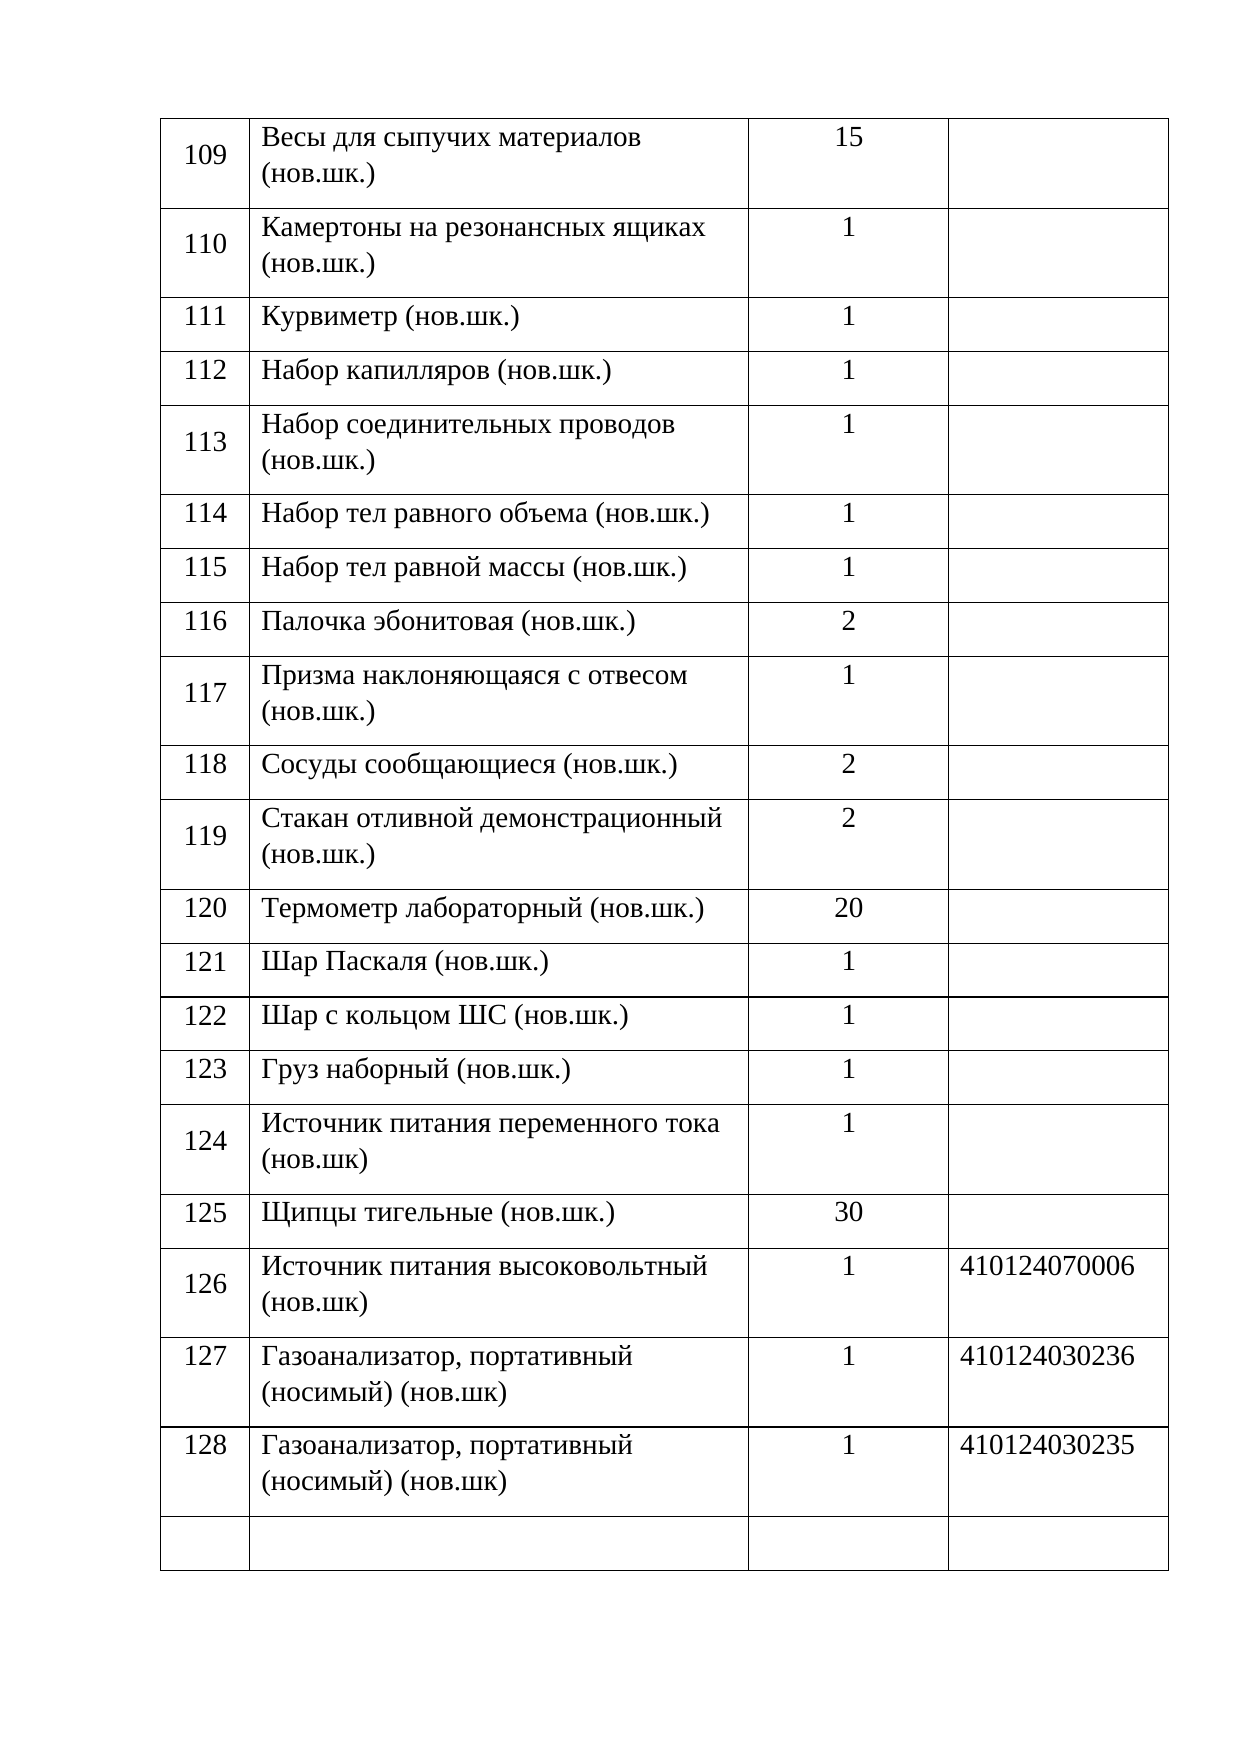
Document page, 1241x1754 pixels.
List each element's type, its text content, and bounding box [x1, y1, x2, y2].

table_cell 1 [749, 1105, 948, 1193]
table_cell Сосуды сообщающиеся (нов.шк.) [250, 746, 748, 799]
table_cell 114 [161, 495, 249, 548]
table_cell 410124030235 [949, 1428, 1168, 1516]
table_cell [749, 1517, 948, 1570]
table_cell Призма наклоняющаяся с отвесом (нов.шк.) [250, 657, 748, 745]
table_cell 410124030236 [949, 1338, 1168, 1426]
table_cell Щипцы тигельные (нов.шк.) [250, 1195, 748, 1247]
table_cell Груз наборный (нов.шк.) [250, 1051, 748, 1104]
table_cell 1 [749, 1249, 948, 1337]
table_cell Термометр лабораторный (нов.шк.) [250, 890, 748, 942]
table_cell 1 [749, 1338, 948, 1426]
table_cell Газоанализатор, портативный (носимый) (нов.шк) [250, 1338, 748, 1426]
table_cell 119 [161, 800, 249, 889]
table_cell Набор тел равного объема (нов.шк.) [250, 495, 748, 548]
table_cell Камертоны на резонансных ящиках (нов.шк.) [250, 209, 748, 297]
table_cell [949, 657, 1168, 745]
table_cell Газоанализатор, портативный (носимый) (нов.шк) [250, 1428, 748, 1516]
table_cell 127 [161, 1338, 249, 1426]
table_cell 1 [749, 1428, 948, 1516]
table_cell Источник питания переменного тока (нов.шк) [250, 1105, 748, 1193]
table_cell [949, 549, 1168, 602]
table_cell [949, 1105, 1168, 1193]
table_cell 112 [161, 352, 249, 405]
table_cell 128 [161, 1428, 249, 1516]
table_cell [949, 603, 1168, 656]
table_cell 122 [161, 998, 249, 1050]
table_cell 1 [749, 209, 948, 297]
table_cell [949, 998, 1168, 1050]
table_cell Набор тел равной массы (нов.шк.) [250, 549, 748, 602]
table_cell [949, 800, 1168, 889]
table_cell Курвиметр (нов.шк.) [250, 298, 748, 351]
table_cell 15 [749, 119, 948, 208]
table_cell 410124070006 [949, 1249, 1168, 1337]
table_cell Набор капилляров (нов.шк.) [250, 352, 748, 405]
table_cell 124 [161, 1105, 249, 1193]
table_cell Палочка эбонитовая (нов.шк.) [250, 603, 748, 656]
table_cell [949, 119, 1168, 208]
table_cell 120 [161, 890, 249, 942]
table_cell 110 [161, 209, 249, 297]
table_cell [949, 298, 1168, 351]
table_cell [949, 944, 1168, 996]
table_cell 126 [161, 1249, 249, 1337]
table_cell [949, 1517, 1168, 1570]
table_cell [949, 495, 1168, 548]
table_cell [949, 1195, 1168, 1247]
table_cell [949, 1051, 1168, 1104]
table_cell 109 [161, 119, 249, 208]
table_cell 1 [749, 495, 948, 548]
table_cell 123 [161, 1051, 249, 1104]
table_cell [949, 406, 1168, 494]
table_cell Набор соединительных проводов (нов.шк.) [250, 406, 748, 494]
table_cell 2 [749, 603, 948, 656]
table_cell [949, 890, 1168, 942]
table_cell 118 [161, 746, 249, 799]
table_cell 1 [749, 406, 948, 494]
table_cell [949, 746, 1168, 799]
table_cell 1 [749, 352, 948, 405]
table_cell 30 [749, 1195, 948, 1247]
table_cell [161, 1517, 249, 1570]
table_cell Шар Паскаля (нов.шк.) [250, 944, 748, 996]
table_cell 111 [161, 298, 249, 351]
table_cell 1 [749, 1051, 948, 1104]
table_cell 116 [161, 603, 249, 656]
table_cell 1 [749, 657, 948, 745]
table_cell 113 [161, 406, 249, 494]
table_cell Весы для сыпучих материалов (нов.шк.) [250, 119, 748, 208]
table_cell [949, 209, 1168, 297]
table_cell 1 [749, 944, 948, 996]
table_cell Шар с кольцом ШС (нов.шк.) [250, 998, 748, 1050]
table_cell 121 [161, 944, 249, 996]
table_cell 2 [749, 746, 948, 799]
table_cell 2 [749, 800, 948, 889]
table_cell 20 [749, 890, 948, 942]
table_cell [949, 352, 1168, 405]
table_cell 117 [161, 657, 249, 745]
table_cell [250, 1517, 748, 1570]
table_cell 1 [749, 298, 948, 351]
table_cell 1 [749, 549, 948, 602]
table_cell 125 [161, 1195, 249, 1247]
table_cell 115 [161, 549, 249, 602]
table_cell 1 [749, 998, 948, 1050]
table_cell Источник питания высоковольтный (нов.шк) [250, 1249, 748, 1337]
table_cell Стакан отливной демонстрационный (нов.шк.) [250, 800, 748, 889]
